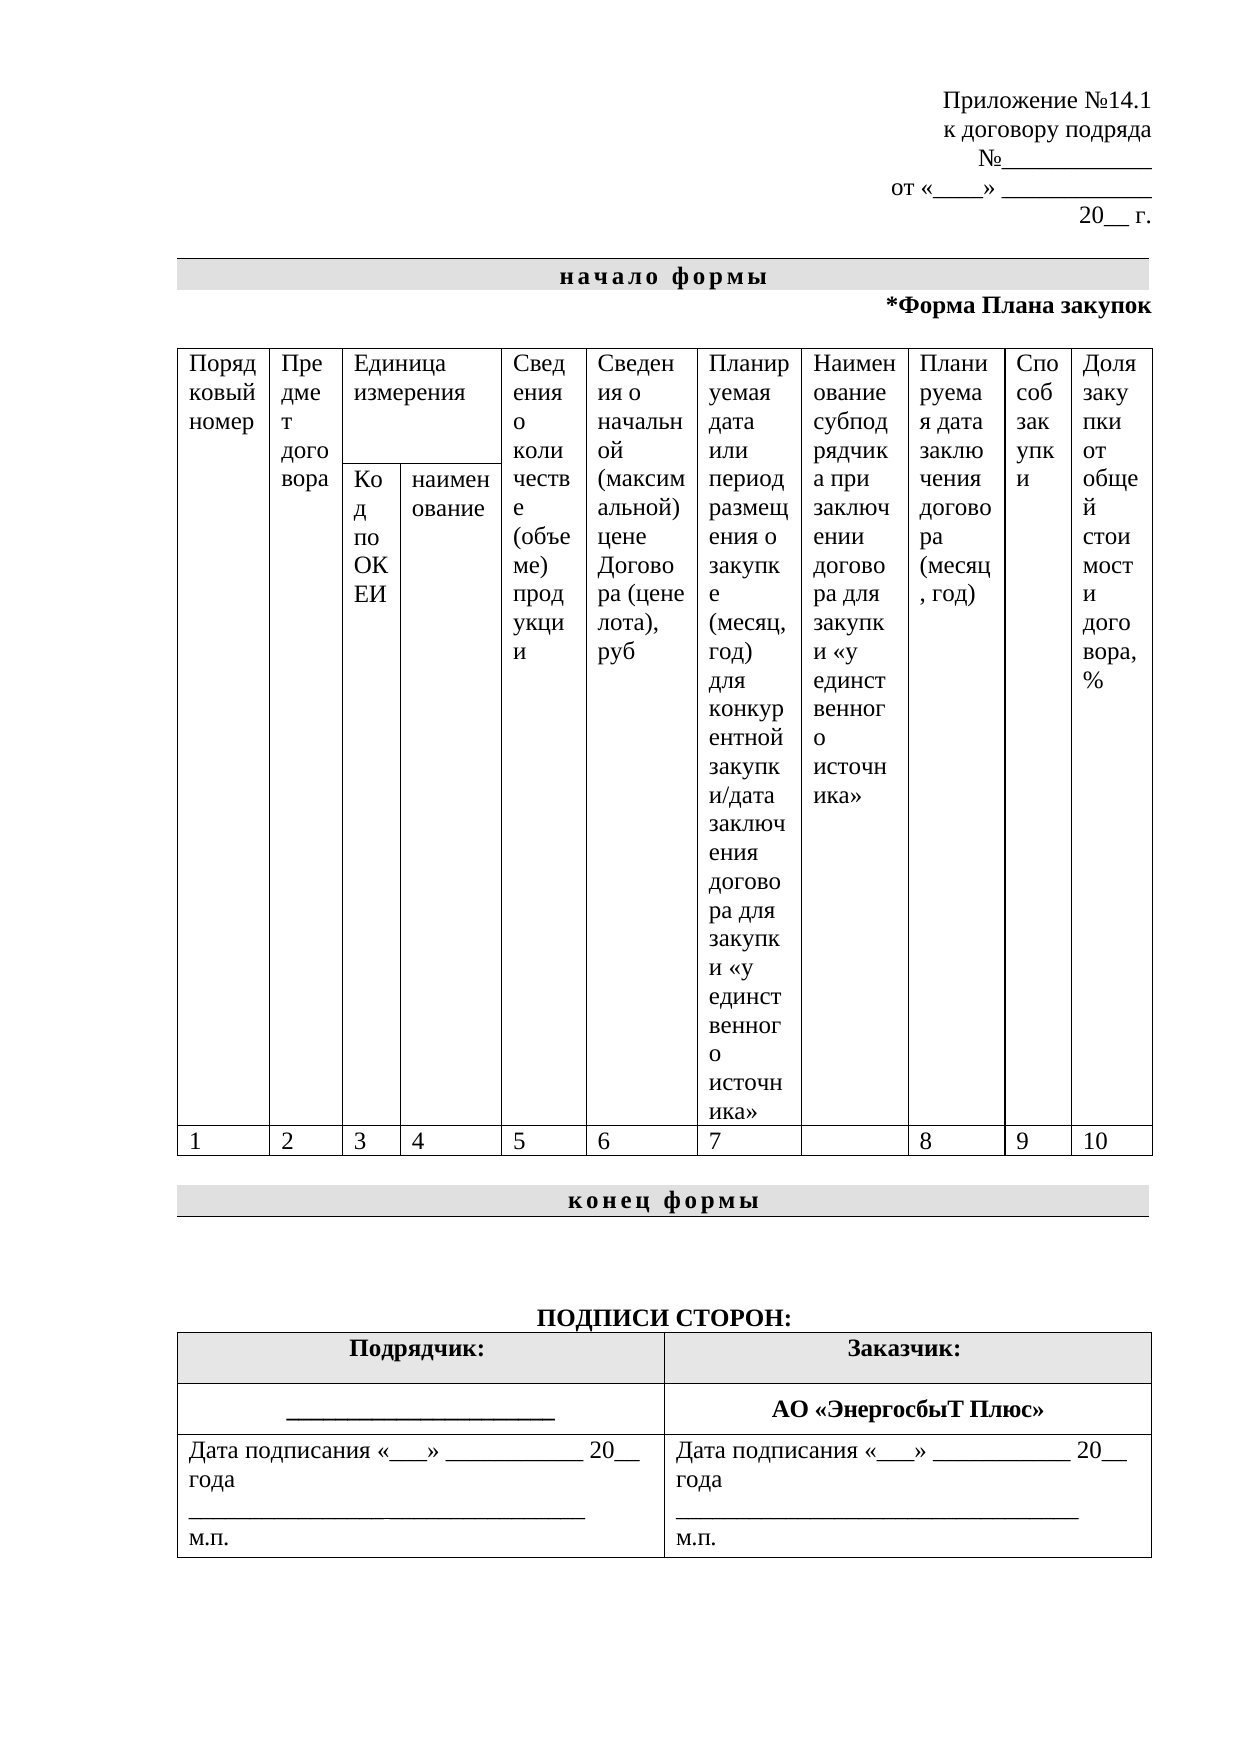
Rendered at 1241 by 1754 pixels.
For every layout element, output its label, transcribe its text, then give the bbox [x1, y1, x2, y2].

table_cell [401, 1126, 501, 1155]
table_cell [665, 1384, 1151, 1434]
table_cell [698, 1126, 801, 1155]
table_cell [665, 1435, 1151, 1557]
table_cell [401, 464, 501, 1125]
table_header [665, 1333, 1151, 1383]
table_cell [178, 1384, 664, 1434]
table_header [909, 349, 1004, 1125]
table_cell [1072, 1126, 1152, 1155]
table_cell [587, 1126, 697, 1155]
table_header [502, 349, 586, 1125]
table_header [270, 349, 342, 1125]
text конец формы [177, 1185, 1149, 1216]
subtitle Приложение №14.1 [842, 86, 1152, 114]
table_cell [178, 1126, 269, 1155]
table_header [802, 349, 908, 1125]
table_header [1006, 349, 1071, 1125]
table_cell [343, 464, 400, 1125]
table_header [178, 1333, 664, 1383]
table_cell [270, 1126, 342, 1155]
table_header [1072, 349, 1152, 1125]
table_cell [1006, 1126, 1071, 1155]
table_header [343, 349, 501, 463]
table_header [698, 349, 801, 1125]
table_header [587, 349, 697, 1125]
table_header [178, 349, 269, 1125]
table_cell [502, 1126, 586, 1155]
text от «____» ____________ 20__ г. [842, 172, 1152, 229]
text к договору подряда №____________ [812, 114, 1152, 172]
text ПОДПИСИ СТОРОН: [177, 1303, 1152, 1332]
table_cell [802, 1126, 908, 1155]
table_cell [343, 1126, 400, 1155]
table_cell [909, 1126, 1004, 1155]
text начало формы [177, 259, 1149, 290]
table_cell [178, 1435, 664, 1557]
text *Форма Плана закупок [177, 290, 1152, 319]
